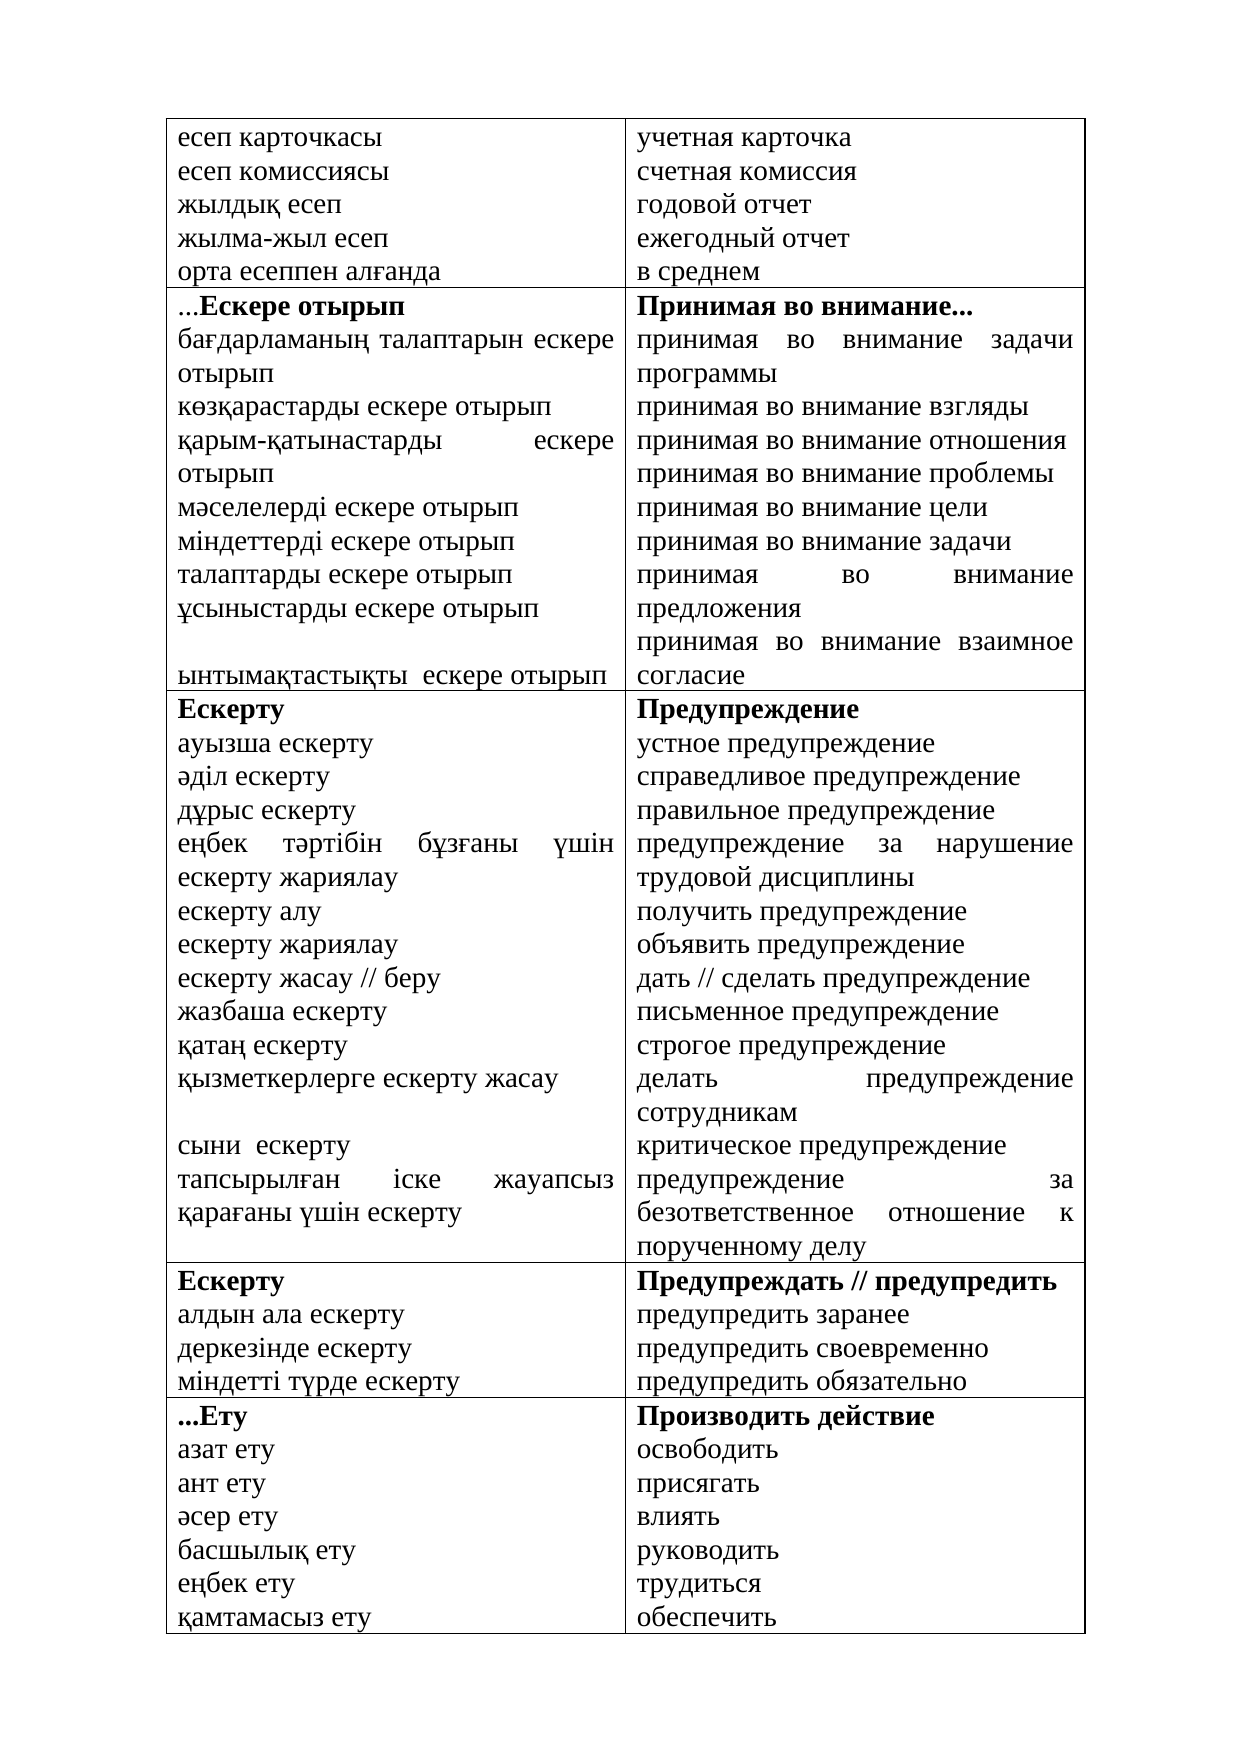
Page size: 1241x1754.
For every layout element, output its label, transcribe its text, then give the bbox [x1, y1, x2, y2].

table_cell ...Ескере отырып бағдарламаның талаптарын ескере отырып көзқарастарды ескере отырып қарым-қатынастарды ескере отырып мәселелерді ескере отырып міндеттерді ескере отырып талаптарды ескере отырып ұсыныстарды ескере отырып ынтымақтастықты ескере отырып [167, 288, 625, 690]
table_cell Ескерту алдын ала ескерту деркезінде ескерту міндетті түрде ескерту [167, 1263, 625, 1397]
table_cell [626, 1398, 1084, 1633]
table_cell Предупреждать // предупредить предупредить заранее предупредить своевременно предупредить обязательно [626, 1263, 1084, 1397]
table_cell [167, 119, 625, 287]
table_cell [167, 1398, 625, 1633]
table_cell Ескерту ауызша ескерту әділ ескерту дұрыс ескерту еңбек тәртібін бұзғаны үшін ескерту жариялау ескерту алу ескерту жариялау ескерту жасау // беру жазбаша ескерту қатаң ескерту қызметкерлерге ескерту жасау сыни ескерту тапсырылған іске жауапсыз қарағаны үшін ескерту [167, 691, 625, 1262]
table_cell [626, 119, 1084, 287]
table_cell Принимая во внимание... принимая во внимание задачи программы принимая во внимание взгляды принимая во внимание отношения принимая во внимание проблемы принимая во внимание цели принимая во внимание задачи принимая во внимание предложения принимая во внимание взаимное согласие [626, 288, 1084, 690]
table_cell Предупреждение устное предупреждение справедливое предупреждение правильное предупреждение предупреждение за нарушение трудовой дисциплины получить предупреждение объявить предупреждение дать // сделать предупреждение письменное предупреждение строгое предупреждение делать предупреждение сотрудникам критическое предупреждение предупреждение за безответственное отношение к порученному делу [626, 691, 1084, 1262]
